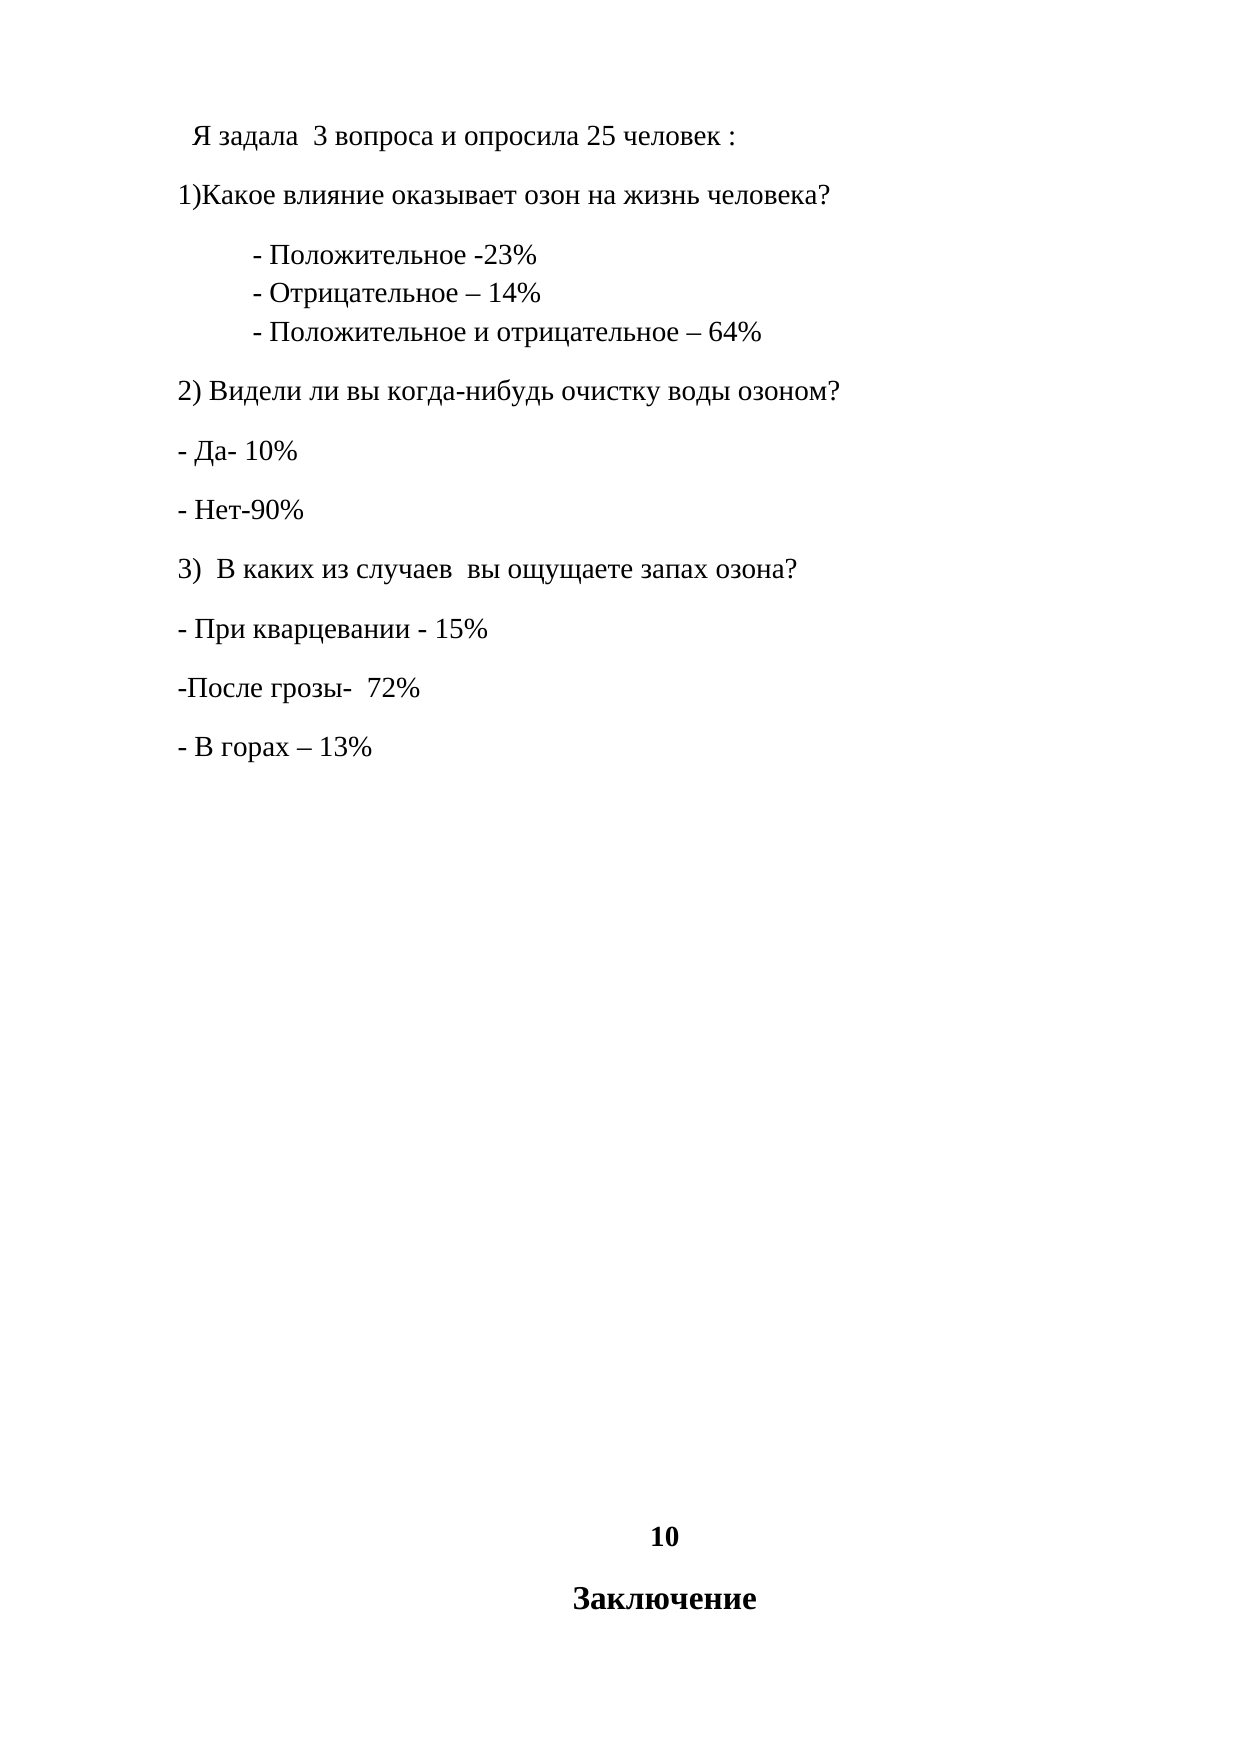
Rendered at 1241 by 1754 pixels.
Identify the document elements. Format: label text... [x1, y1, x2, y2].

text 3) В каких из случаев вы ощущаете запах озона? [177, 551, 1152, 585]
list - Положительное и отрицательное – 64% [252, 314, 1152, 347]
text 1)Какое влияние оказывает озон на жизнь человека? [177, 177, 1152, 211]
text - Да- 10% [177, 433, 1152, 466]
text - При кварцевании - 15% [177, 611, 1152, 644]
list - Положительное -23% [252, 237, 1152, 270]
text - В горах – 13% [177, 729, 1152, 763]
list - Отрицательное – 14% [252, 275, 1152, 309]
text Заключение [177, 1579, 1152, 1617]
text Я задала 3 вопроса и опросила 25 человек : [177, 118, 1152, 152]
text 2) Видели ли вы когда-нибудь очистку воды озоном? [177, 373, 1152, 407]
text - Нет-90% [177, 492, 1152, 526]
text -После грозы- 72% [177, 670, 1152, 704]
text 10 [177, 1519, 1152, 1553]
